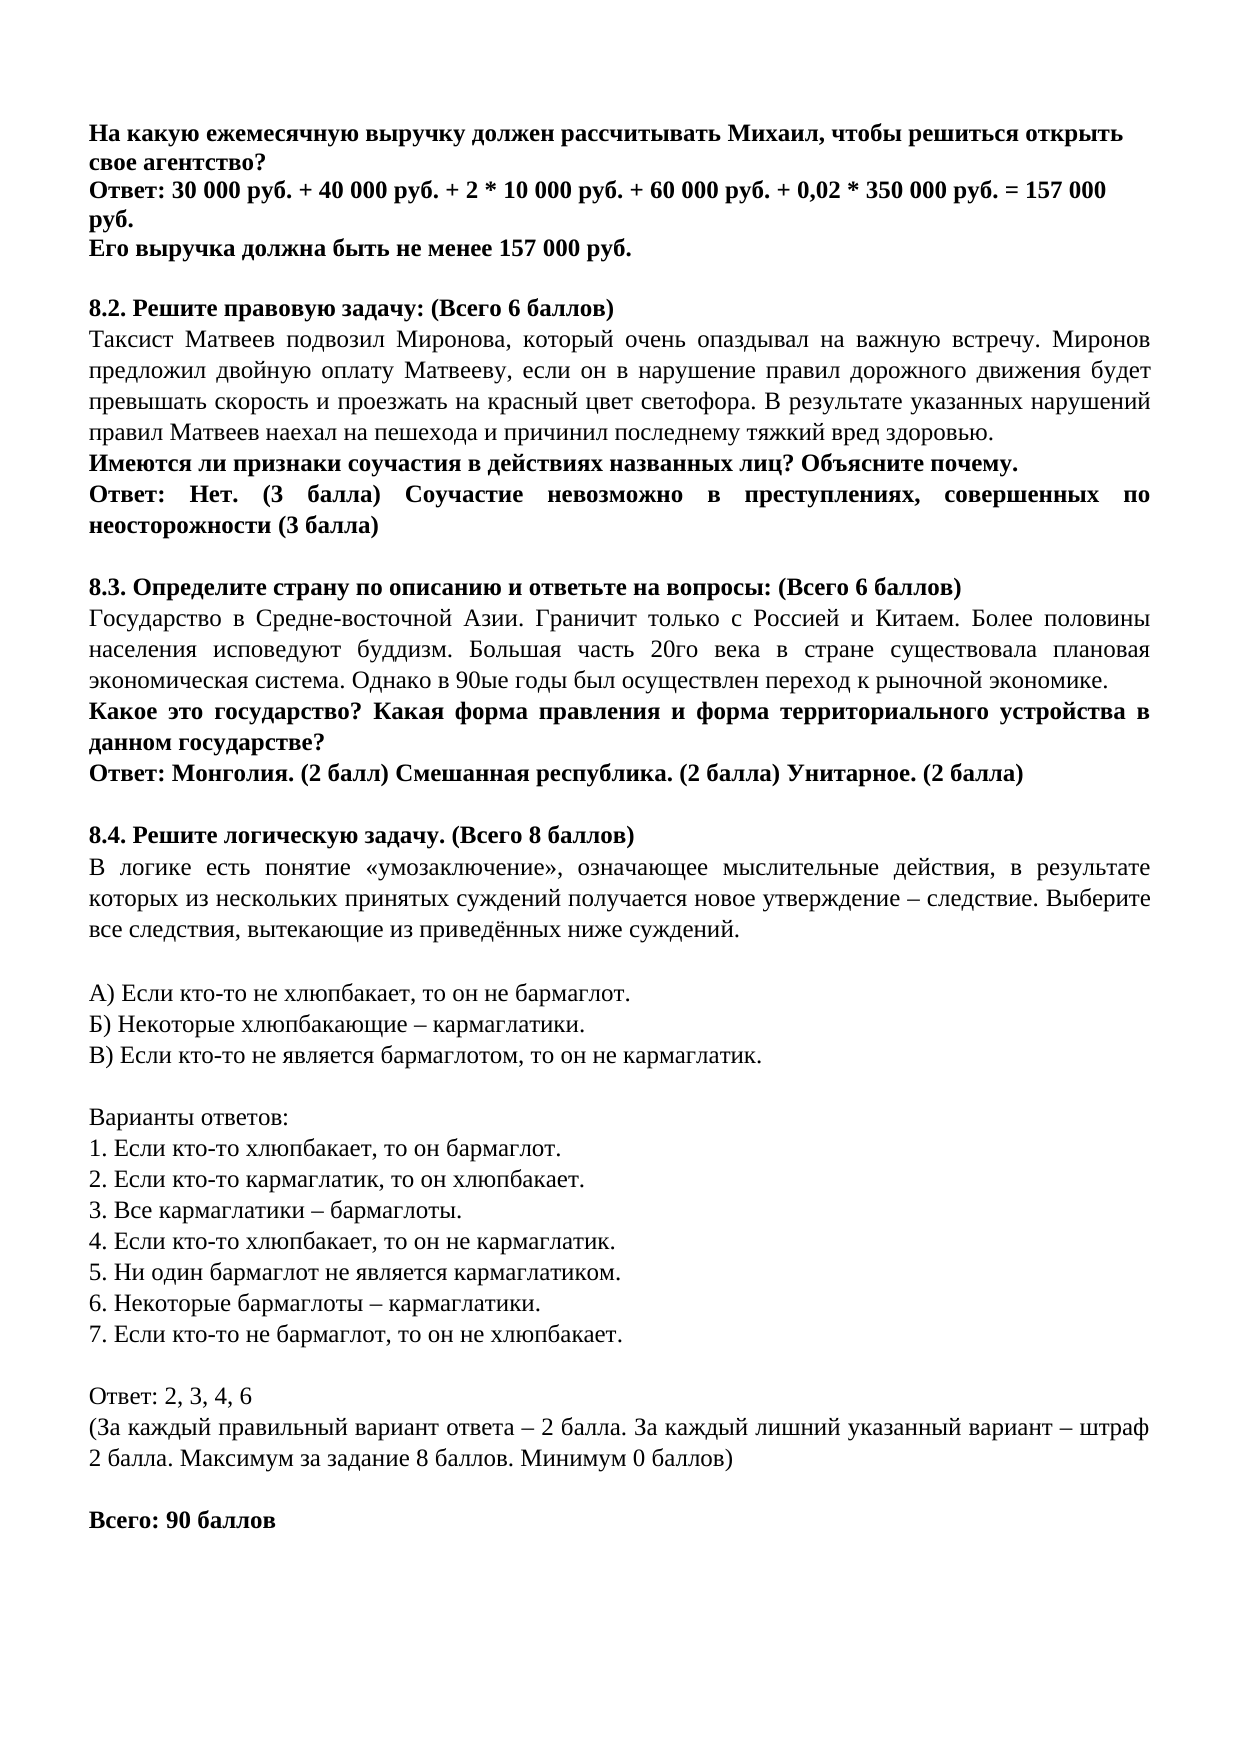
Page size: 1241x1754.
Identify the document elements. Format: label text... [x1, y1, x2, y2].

text Ответ: 30 000 руб. + 40 000 руб. + 2 * 10 000 руб. + 60 000 руб. + 0,02 * 350 000 руб. = 157 000 руб. [88, 176, 1152, 233]
text 5. Ни один бармаглот не является кармаглатиком. [88, 1257, 1152, 1286]
text 8.4. Решите логическую задачу. (Всего 8 баллов) [88, 821, 1152, 849]
text (За каждый правильный вариант ответа – 2 балла. За каждый лишний указанный вариант – штраф 2 балла. Максимум за задание 8 баллов. Минимум 0 баллов) [88, 1412, 1152, 1472]
text 4. Если кто-то хлюпбакает, то он не кармаглатик. [88, 1226, 1152, 1255]
text 8.3. Определите страну по описанию и ответьте на вопросы: (Всего 6 баллов) [88, 572, 1152, 601]
text Имеются ли признаки соучастия в действиях названных лиц? Объясните почему. [88, 448, 1152, 477]
text Какое это государство? Какая форма правления и форма территориального устройства в данном государстве? [88, 696, 1152, 756]
text 6. Некоторые бармаглоты – кармаглатики. [88, 1288, 1152, 1317]
text Варианты ответов: [88, 1102, 1152, 1131]
text А) Если кто-то не хлюпбакает, то он не бармаглот. [88, 978, 1152, 1006]
text В логике есть понятие «умозаключение», означающее мыслительные действия, в результате которых из нескольких принятых суждений получается новое утверждение – следствие. Выберите все следствия, вытекающие из приведённых ниже суждений. [88, 852, 1152, 942]
text 7. Если кто-то не бармаглот, то он не хлюпбакает. [88, 1319, 1152, 1348]
text На какую ежемесячную выручку должен рассчитывать Михаил, чтобы решиться открыть свое агентство? [88, 118, 1152, 176]
text Таксист Матвеев подвозил Миронова, который очень опаздывал на важную встречу. Миронов предложил двойную оплату Матвееву, если он в нарушение правил дорожного движения будет превышать скорость и проезжать на красный цвет светофора. В результате указанных нарушений правил Матвеев наехал на пешехода и причинил последнему тяжкий вред здоровью. [88, 324, 1152, 446]
text Ответ: Монголия. (2 балл) Смешанная республика. (2 балла) Унитарное. (2 балла) [88, 758, 1152, 787]
text 8.2. Решите правовую задачу: (Всего 6 баллов) [88, 293, 1152, 322]
text Государство в Средне-восточной Азии. Граничит только с Россией и Китаем. Более половины населения исповедуют буддизм. Большая часть 20го века в стране существовала плановая экономическая система. Однако в 90ые годы был осуществлен переход к рыночной экономике. [88, 603, 1152, 694]
text 2. Если кто-то кармаглатик, то он хлюпбакает. [88, 1164, 1152, 1193]
text В) Если кто-то не является бармаглотом, то он не кармаглатик. [88, 1040, 1152, 1068]
text Ответ: 2, 3, 4, 6 [88, 1381, 1152, 1410]
text Его выручка должна быть не менее 157 000 руб. [88, 233, 1152, 262]
text 3. Все кармаглатики – бармаглоты. [88, 1195, 1152, 1224]
text Б) Некоторые хлюпбакающие – кармаглатики. [88, 1009, 1152, 1037]
text Ответ: Нет. (3 балла) Соучастие невозможно в преступлениях, совершенных по неосторожности (3 балла) [88, 479, 1152, 539]
text 1. Если кто-то хлюпбакает, то он бармаглот. [88, 1133, 1152, 1162]
text Всего: 90 баллов [88, 1505, 1152, 1534]
